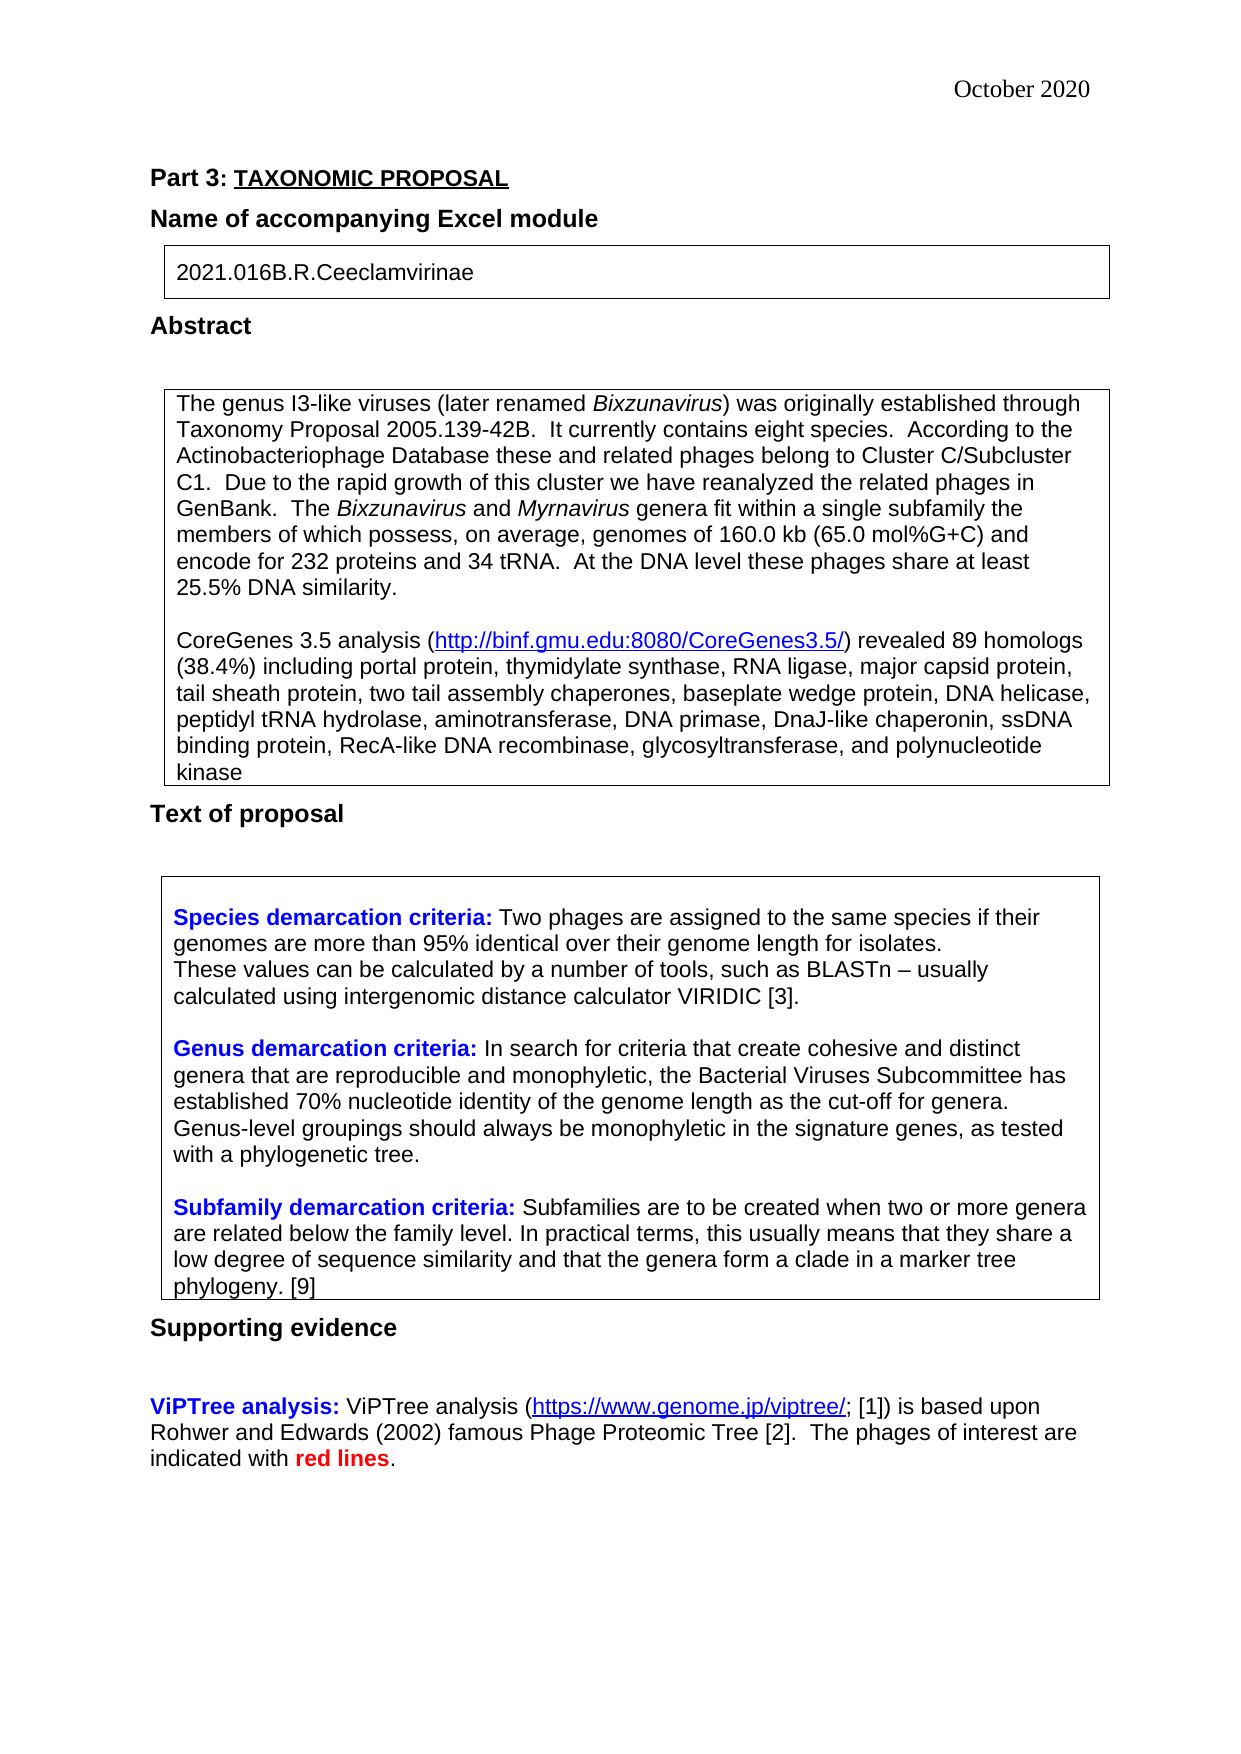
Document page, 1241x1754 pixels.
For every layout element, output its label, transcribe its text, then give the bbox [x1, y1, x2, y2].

table_header 2021.016B.R.Ceeclamvirinae [165, 246, 1109, 297]
text Name of accompanying Excel module [150, 204, 1090, 232]
text Text of proposal [150, 798, 1090, 827]
table_header [150, 840, 1111, 1300]
table_header The genus I3-like viruses (later renamed Bixzunavirus) was originally established through Taxonomy Proposal 2005.139-42B. It currently contains eight species. According to the Actinobacteriophage Database these and related phages belong to Cluster C/Subcluster C1. Due to the rapid growth of this cluster we have reanalyzed the related phages in GenBank. The Bixzunavirus and Myrnavirus genera fit within a single subfamily the members of which possess, on average, genomes of 160.0 kb (65.0 mol%G+C) and encode for 232 proteins and 34 tRNA. At the DNA level these phages share at least 25.5% DNA similarity. CoreGenes 3.5 analysis (http://binf.gmu.edu:8080/CoreGenes3.5/) revealed 89 homologs (38.4%) including portal protein, thymidylate synthase, RNA ligase, major capsid protein, tail sheath protein, two tail assembly chaperones, baseplate wedge protein, DNA helicase, peptidyl tRNA hydrolase, aminotransferase, DNA primase, DnaJ-like chaperonin, ssDNA binding protein, RecA-like DNA recombinase, glycosyltransferase, and polynucleotide kinase [165, 390, 1109, 785]
text Supporting evidence [150, 1313, 1090, 1341]
text Part 3: TAXONOMIC PROPOSAL [150, 162, 1090, 191]
text Abstract [150, 311, 1090, 340]
text ViPTree analysis: ViPTree analysis (https://www.genome.jp/viptree/; [1]) is based upon Rohwer and Edwards (2002) famous Phage Proteomic Tree [2]. The phages of interest are indicated with red lines. [150, 1393, 1090, 1472]
